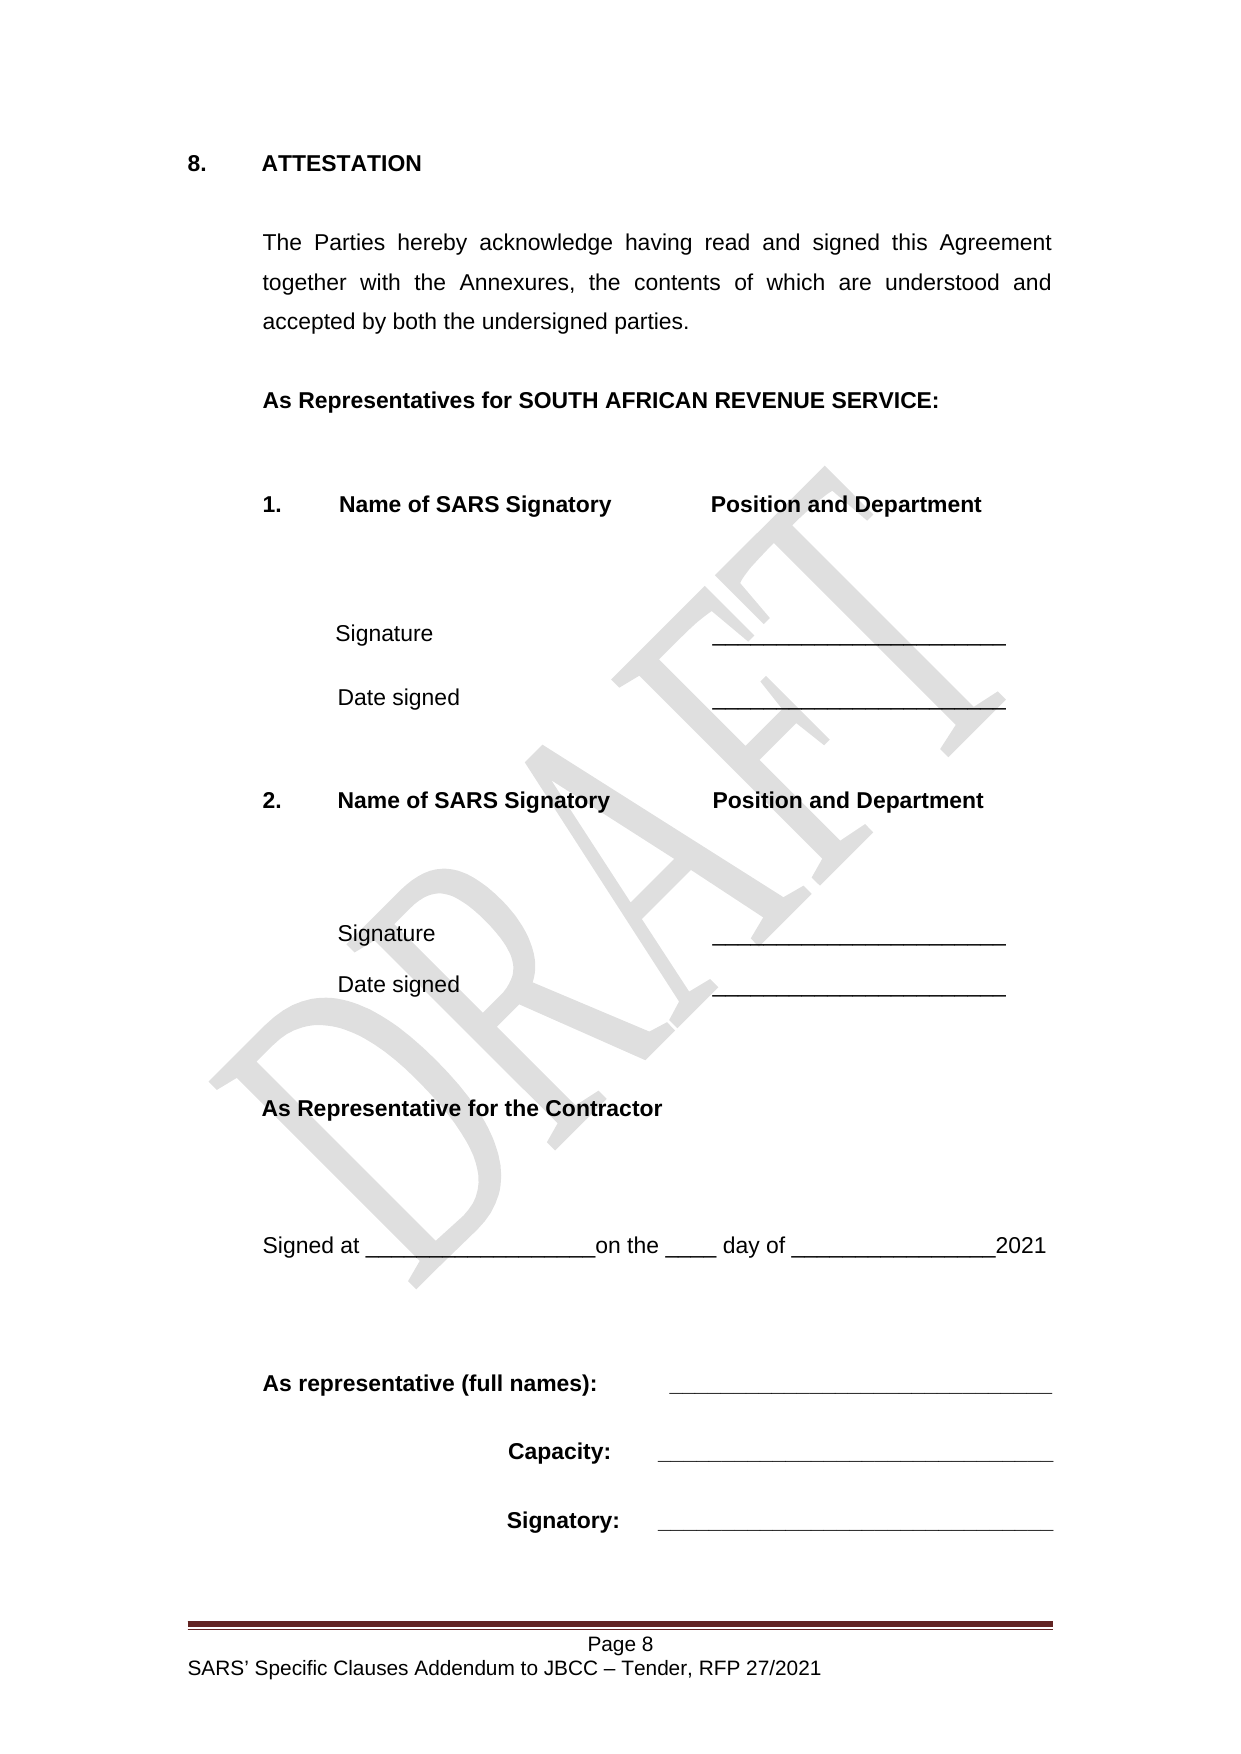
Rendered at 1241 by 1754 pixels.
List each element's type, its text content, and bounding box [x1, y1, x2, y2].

list ATTESTATION [187, 150, 1053, 176]
text Capacity: _______________________________ [187, 1438, 1053, 1465]
text Date signed _______________________ [262, 684, 1053, 711]
text Signed at __________________on the ____ day of ________________2021 [187, 1232, 1053, 1259]
text 2. Name of SARS Signatory Position and Department [262, 787, 1053, 813]
text The Parties hereby acknowledge having read and signed this Agreement together with the Annexures, the contents of which are understood and accepted by both the undersigned parties. [262, 229, 1053, 334]
text 1. Name of SARS Signatory Position and Department [262, 491, 1053, 517]
text Signatory: _______________________________ [187, 1507, 1053, 1533]
text As representative (full names): ______________________________ [262, 1370, 1053, 1396]
text As Representatives for SOUTH AFRICAN REVENUE SERVICE: [187, 387, 1053, 453]
text As Representative for the Contractor [261, 1095, 1053, 1121]
text Signature _______________________ [262, 919, 1053, 946]
text Date signed _______________________ [262, 971, 1053, 997]
text Signature _______________________ [335, 620, 1053, 646]
